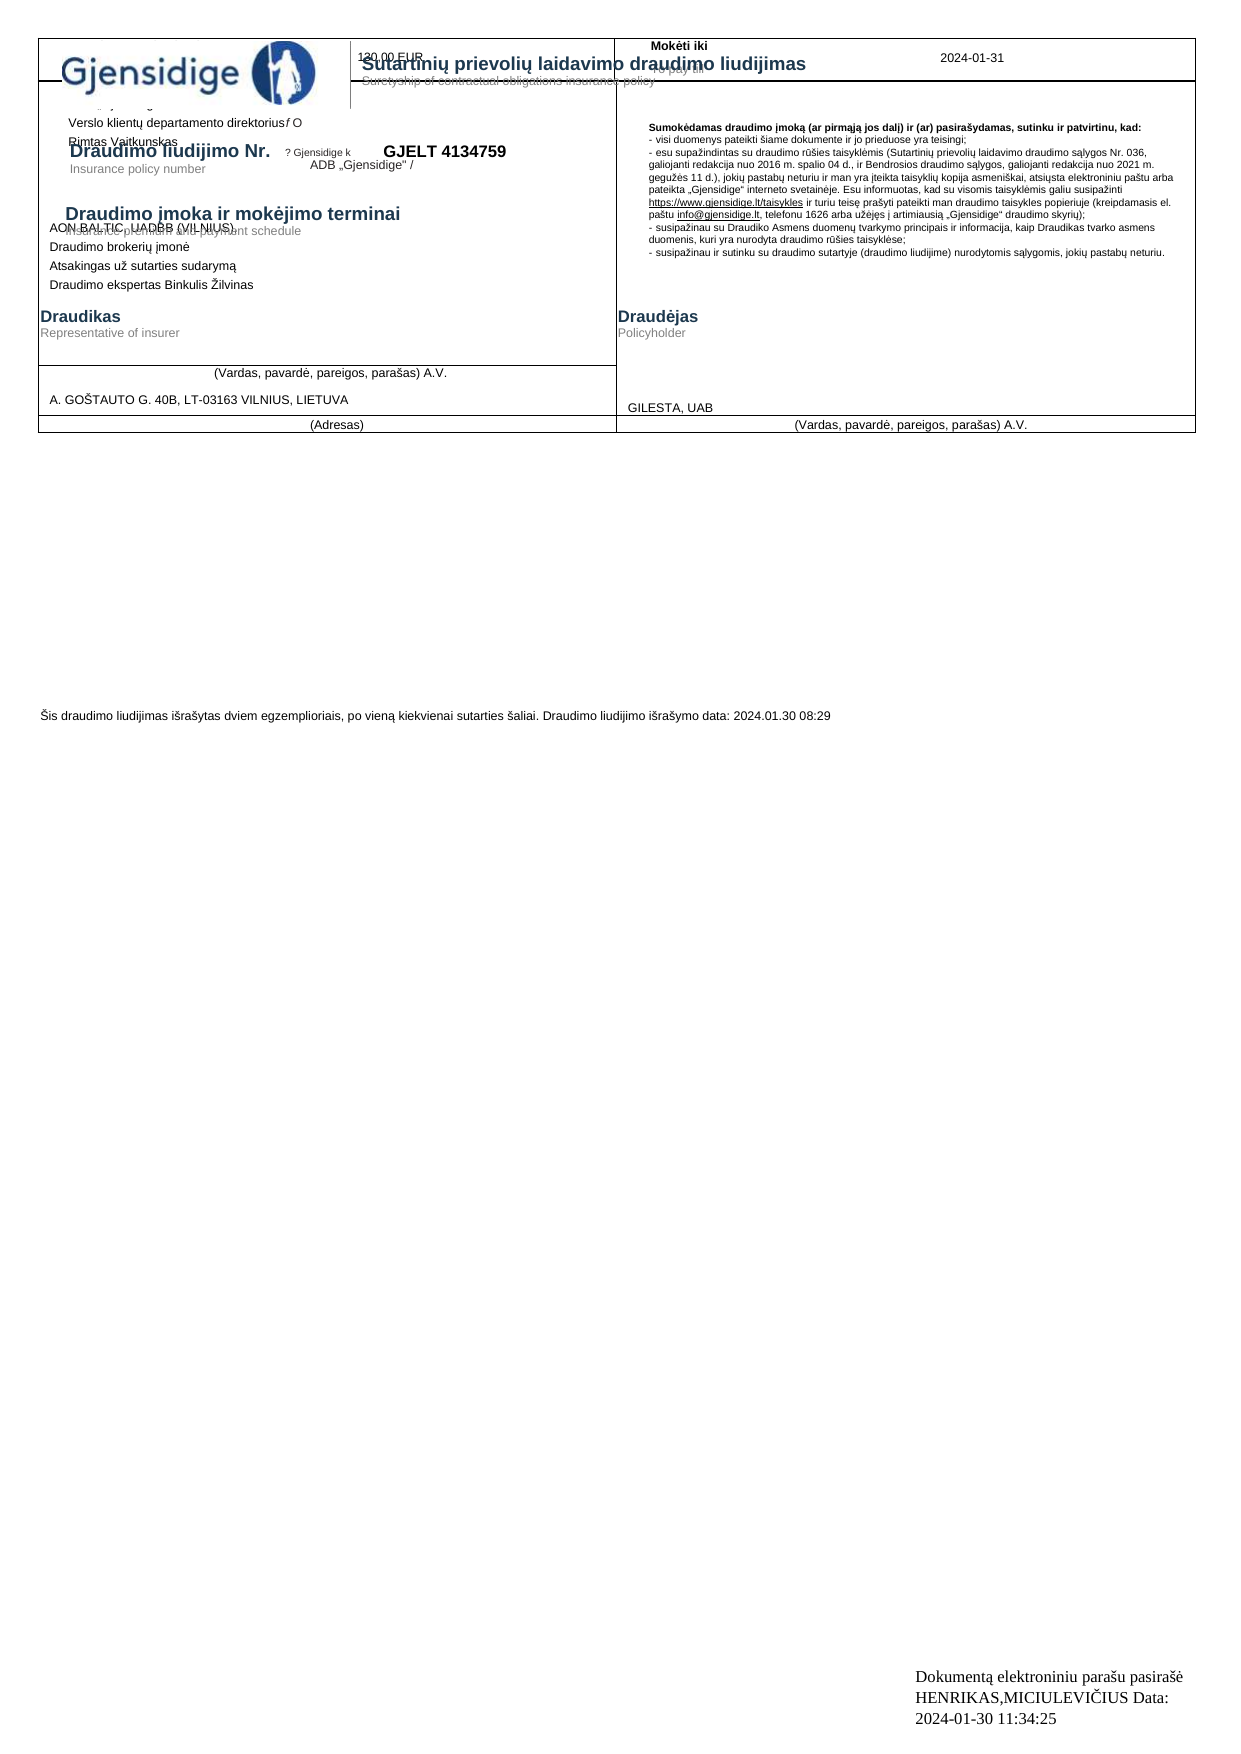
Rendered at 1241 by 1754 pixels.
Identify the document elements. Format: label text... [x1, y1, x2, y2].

subtitle Draudimo liudijimo Nr. [44, 140, 280, 161]
table_header Sumokėdamas draudimo įmoką (ar pirmąją jos dalį) ir (ar) pasirašydamas, sutinku ir patvirtinu, kad: visi duomenys pateikti šiame dokumente ir jo prieduose yra teisingi; esu supažindintas su draudimo rūšies taisyklėmis (Sutartinių prievolių laidavimo draudimo sąlygos Nr. 036, galiojanti redakcija nuo 2016 m. spalio 04 d., ir Bendrosios draudimo sąlygos, galiojanti redakcija nuo 2021 m. gegužės 11 d.), jokių pastabų neturiu ir man yra įteikta taisyklių kopija asmeniškai, atsiųsta elektroniniu paštu arba pateikta „Gjensidige“ interneto svetainėje. Esu informuotas, kad su visomis taisyklėmis galiu susipažinti https://www.gjensidige.lt/taisykles ir turiu teisę prašyti pateikti man draudimo taisykles popieriuje (kreipdamasis el. paštu info@gjensidige.lt, telefonu 1626 arba užėjęs į artimiausią „Gjensidige“ draudimo skyrių); susipažinau su Draudiko Asmens duomenų tvarkymo principais ir informacija, kaip Draudikas tvarko asmens duomenis, kuri yra nurodyta draudimo rūšies taisyklėse; susipažinau ir sutinku su draudimo sutartyje (draudimo liudijime) nurodytomis sąlygomis, jokių pastabų neturiu. GILESTA, UAB [617, 82, 1195, 202]
table_cell (Adresas) [39, 416, 616, 432]
text GJELT 4134759 [383, 141, 506, 161]
subtitle Draudimo įmoka ir mokėjimo terminai [40, 202, 1199, 224]
table_cell (Vardas, pavardė, pareigos, parašas) A.V. [617, 416, 1195, 432]
text Insurance policy number [44, 161, 280, 176]
table_header Bendra sutarties įmoka Total premium 130,00 EUR [39, 39, 614, 80]
text Representative of insurer Policyholder [40, 326, 1199, 341]
text Draudikas Draudėjas [40, 307, 1199, 326]
subtitle Sutartinių prievolių laidavimo draudimo liudijimas [362, 52, 823, 74]
text Dokumentą elektroniniu parašu pasirašė HENRIKAS,MICIULEVIČIUS Data: 2024-01-30 11:34:25 [915, 1666, 1199, 1728]
text Šis draudimo liudijimas išrašytas dviem egzemplioriais, po vieną kiekvienai sutarties šaliai. Draudimo liudijimo išrašymo data: 2024.01.30 08:29 [40, 708, 1199, 723]
table_cell (Vardas, pavardė, pareigos, parašas) A.V. A. GOŠTAUTO G. 40B, LT-03163 VILNIUS, LIETUVA [39, 366, 616, 415]
picture [62, 41, 351, 109]
table_header Mokėti iki 2024-01-31 To pay till [615, 39, 1195, 80]
text Insurance premium and payment schedule [40, 224, 1199, 238]
text Suretyship of contractual obligations insurance policy [362, 74, 823, 88]
table_header ADB „Gjensidige“ Verslo klientų departamento direktorius f O Rimtas Vaitkunskas ? Gjensidige k ADB „Gjensidige" / AON BALTIC, UADBB (VILNIUS), Draudimo brokerių įmonė Atsakingas už sutarties sudarymą Draudimo ekspertas Binkulis Žilvinas [39, 82, 616, 365]
